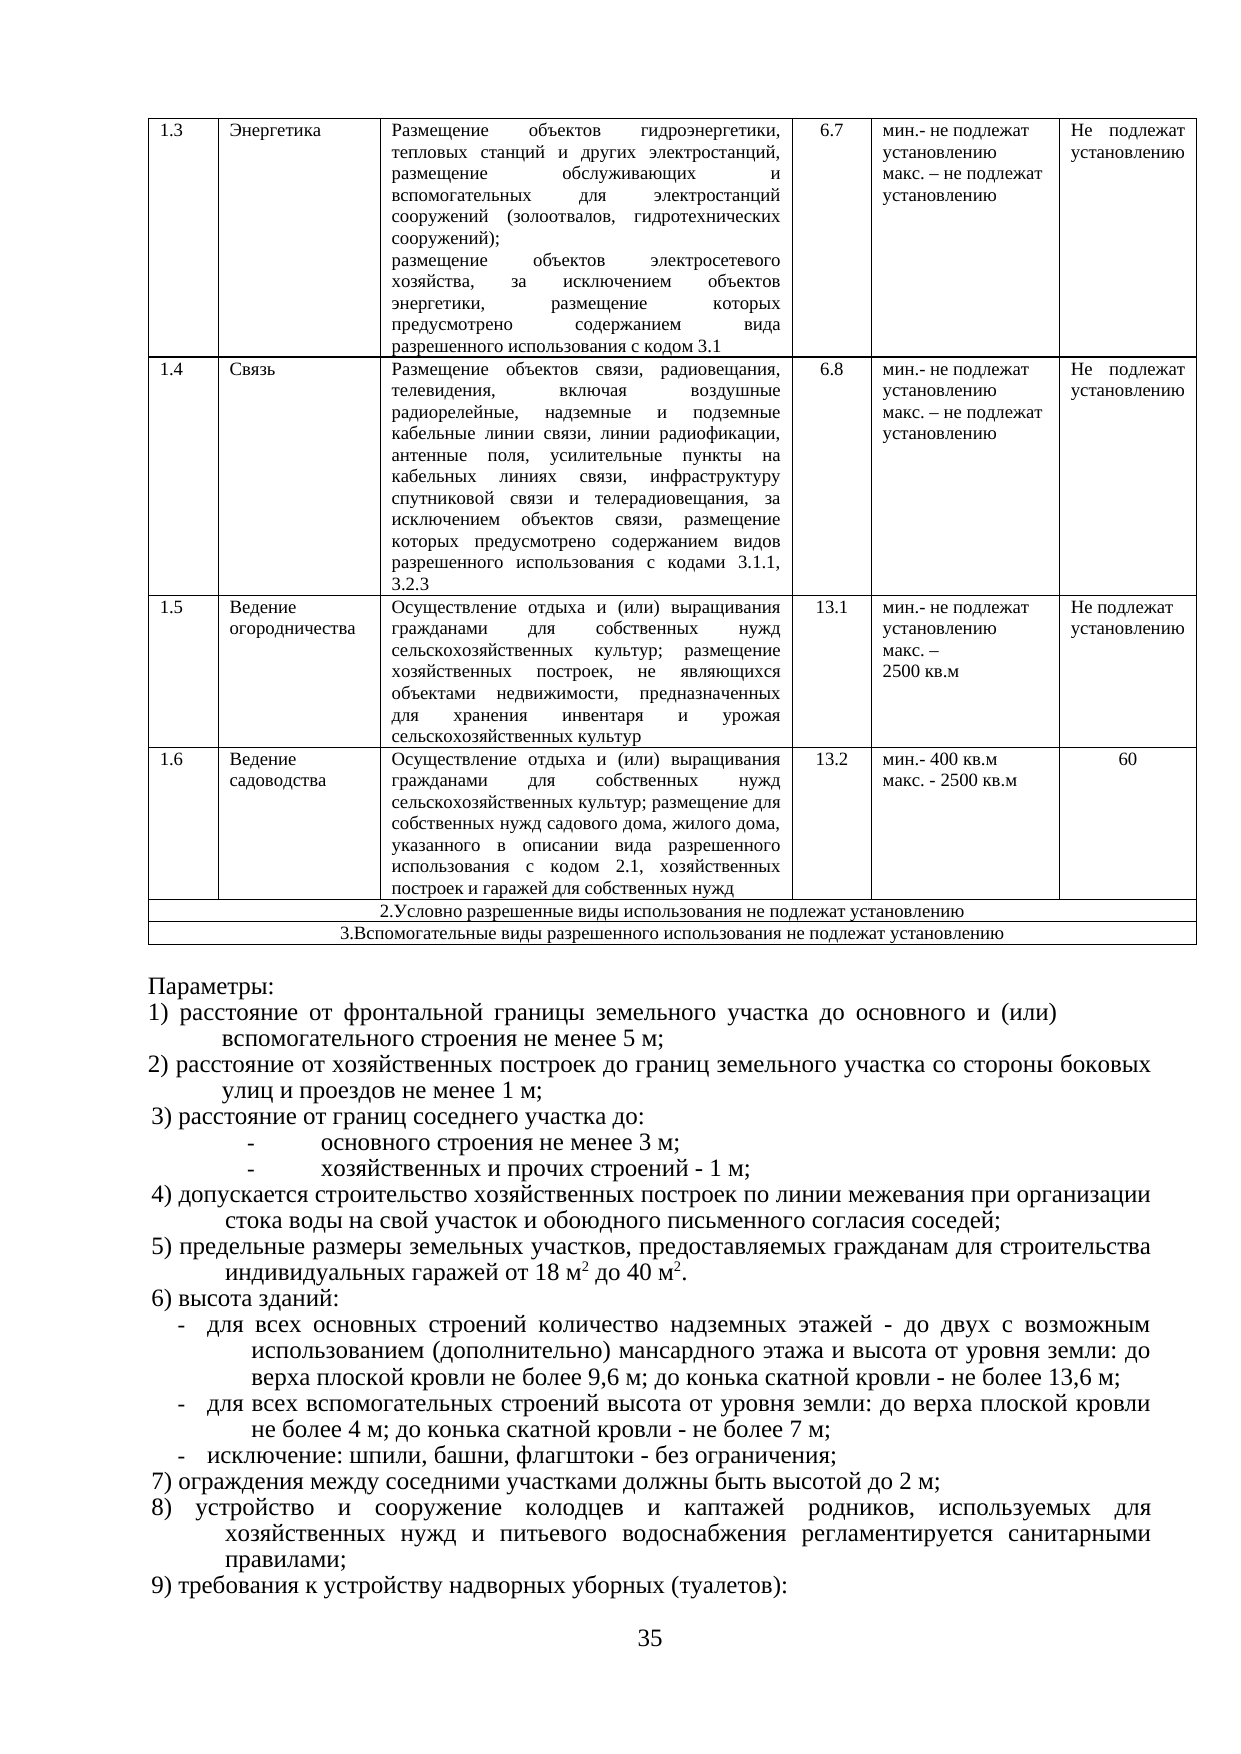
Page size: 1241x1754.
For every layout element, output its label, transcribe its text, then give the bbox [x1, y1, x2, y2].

text 1) расстояние от фронтальной границы земельного участка до основного и (или) вспомогательного строения не менее 5 м; [148, 999, 1058, 1052]
table_cell 13.2 [793, 748, 871, 898]
table_cell мин.- не подлежат установлению макс. – не подлежат установлению [872, 358, 1059, 594]
table_cell Осуществление отдыха и (или) выращивания гражданами для собственных нужд сельскохозяйственных культур; размещение для собственных нужд садового дома, жилого дома, указанного в описании вида разрешенного использования с кодом 2.1, хозяйственных построек и гаражей для собственных нужд [381, 748, 792, 898]
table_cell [872, 119, 1059, 356]
text 9) требования к устройству надворных уборных (туалетов): [151, 1572, 1152, 1598]
text 4) допускается строительство хозяйственных построек по линии межевания при организации стока воды на свой участок и обоюдного письменного согласия соседей; [151, 1182, 1152, 1234]
table_cell 60 [1060, 748, 1196, 898]
table_cell Не подлежат установлению [1060, 358, 1196, 594]
table_cell 1.6 [149, 748, 218, 898]
table_cell 6.8 [793, 358, 871, 594]
list основного строения не менее 3 м; [247, 1130, 1152, 1156]
table_cell 6.7 [793, 119, 871, 356]
text 6) высота зданий: [151, 1286, 1152, 1312]
table_cell Связь [219, 358, 380, 594]
table_cell 2.Условно разрешенные виды использования не подлежат установлению [149, 900, 1196, 921]
text 5) предельные размеры земельных участков, предоставляемых гражданам для строительства индивидуальных гаражей от 18 м2 до 40 м2. [151, 1234, 1152, 1286]
text 3) расстояние от границ соседнего участка до: [151, 1104, 1152, 1130]
table_cell Осуществление отдыха и (или) выращивания гражданами для собственных нужд сельскохозяйственных культур; размещение хозяйственных построек, не являющихся объектами недвижимости, предназначенных для хранения инвентаря и урожая сельскохозяйственных культур [381, 596, 792, 747]
list для всех вспомогательных строений высота от уровня земли: до верха плоской кровли не более 4 м; до конька скатной кровли - не более 7 м; [177, 1390, 1152, 1442]
table_cell 1.5 [149, 596, 218, 747]
table_cell Размещение объектов связи, радиовещания, телевидения, включая воздушные радиорелейные, надземные и подземные кабельные линии связи, линии радиофикации, антенные поля, усилительные пункты на кабельных линиях связи, инфраструктуру спутниковой связи и телерадиовещания, за исключением объектов связи, размещение которых предусмотрено содержанием видов разрешенного использования с кодами 3.1.1, 3.2.3 [381, 358, 792, 594]
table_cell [1060, 119, 1196, 356]
table_cell мин.- не подлежат установлению макс. – 2500 кв.м [872, 596, 1059, 747]
table_cell Размещение объектов гидроэнергетики, тепловых станций и других электростанций, размещение обслуживающих и вспомогательных для электростанций сооружений (золоотвалов, гидротехнических сооружений); размещение объектов электросетевого хозяйства, за исключением объектов энергетики, размещение которых предусмотрено содержанием вида разрешенного использования с кодом 3.1 [381, 119, 792, 356]
table_cell мин.- 400 кв.м макс. - 2500 кв.м [872, 748, 1059, 898]
table_cell 1.4 [149, 358, 218, 594]
table_cell Не подлежат установлению [1060, 596, 1196, 747]
text 7) ограждения между соседними участками должны быть высотой до 2 м; [151, 1468, 1152, 1494]
table_cell 1.3 [149, 119, 218, 356]
text 2) расстояние от хозяйственных построек до границ земельного участка со стороны боковых улиц и проездов не менее 1 м; [148, 1052, 1152, 1104]
list для всех основных строений количество надземных этажей - до двух с возможным использованием (дополнительно) мансардного этажа и высота от уровня земли: до верха плоской кровли не более 9,6 м; до конька скатной кровли - не более 13,6 м; [177, 1312, 1152, 1390]
table_cell Ведение садоводства [219, 748, 380, 898]
text 8) устройство и сооружение колодцев и каптажей родников, используемых для хозяйственных нужд и питьевого водоснабжения регламентируется санитарными правилами; [151, 1494, 1152, 1572]
list исключение: шпили, башни, флагштоки - без ограничения; [177, 1442, 1152, 1468]
table_cell Ведение огородничества [219, 596, 380, 747]
table_cell Энергетика [219, 119, 380, 356]
text Параметры: [148, 973, 1152, 999]
table_cell 3.Вспомогательные виды разрешенного использования не подлежат установлению [149, 922, 1196, 944]
list хозяйственных и прочих строений - 1 м; [247, 1156, 1152, 1182]
table_cell 13.1 [793, 596, 871, 747]
